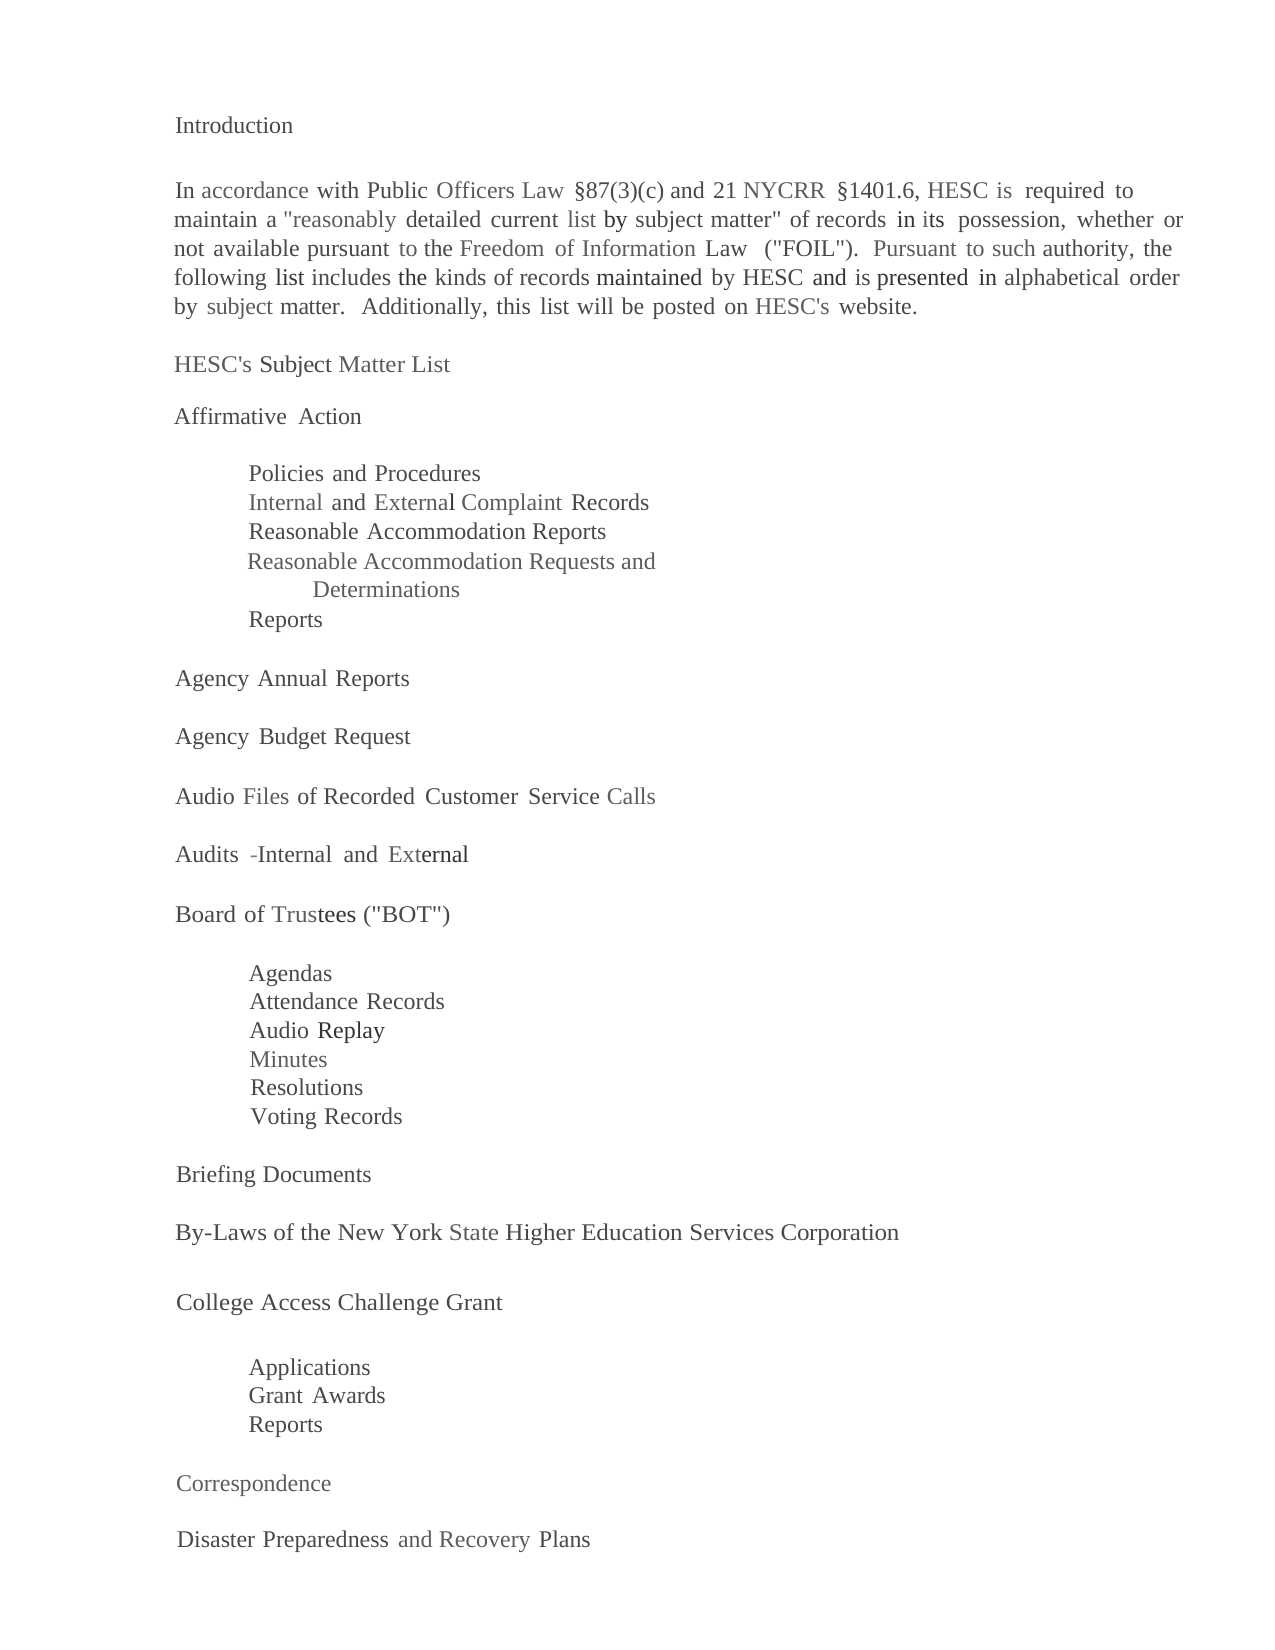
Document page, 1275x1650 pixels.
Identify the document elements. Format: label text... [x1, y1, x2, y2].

text Resolutions Voting Records [250, 1073, 428, 1129]
text Agency Annual Reports Agency Budget Request [175, 664, 458, 750]
text Disaster Preparedness and Recovery Plans [177, 1525, 1208, 1553]
text Attendance Records Audio Replay Minutes [249, 987, 458, 1072]
text Grant Awards Reports [248, 1381, 458, 1438]
text Briefing Documents [176, 1160, 1208, 1188]
text Correspondence [176, 1468, 1208, 1496]
text By-Laws of the New York State Higher Education Services Corporation College Access Challenge Grant [175, 1218, 961, 1315]
text Board of Trustees ("BOT") [175, 900, 1208, 927]
text Affirmative Action [174, 402, 1208, 429]
text Audio Files of Recorded Customer Service Calls Audits -Internal and External [175, 782, 688, 868]
text Policies and Procedures [248, 459, 1208, 487]
text In accordance with Public Officers Law §87(3)(c) and 21 NYCRR §1401.6, HESC is required to maintain a "reasonably detailed current list by subject matter" of records in its possession, whether or not available pursuant to the Freedom of Information Law ("FOIL"). Pursuant to such authority, the following list includes the kinds of records maintained by HESC and is presented in alphabetical order by subject matter. Additionally, this list will be posted on HESC's website. [174, 176, 1208, 319]
text Internal and External Complaint Records Reasonable Accommodation Reports [248, 488, 688, 544]
text Reports [248, 605, 688, 633]
text Introduction [175, 111, 1208, 138]
text Agendas [248, 958, 1208, 986]
text Applications [248, 1357, 1208, 1380]
text Reasonable Accommodation Requests and Determinations [247, 547, 688, 603]
text HESC's Subject Matter List [174, 349, 1208, 377]
